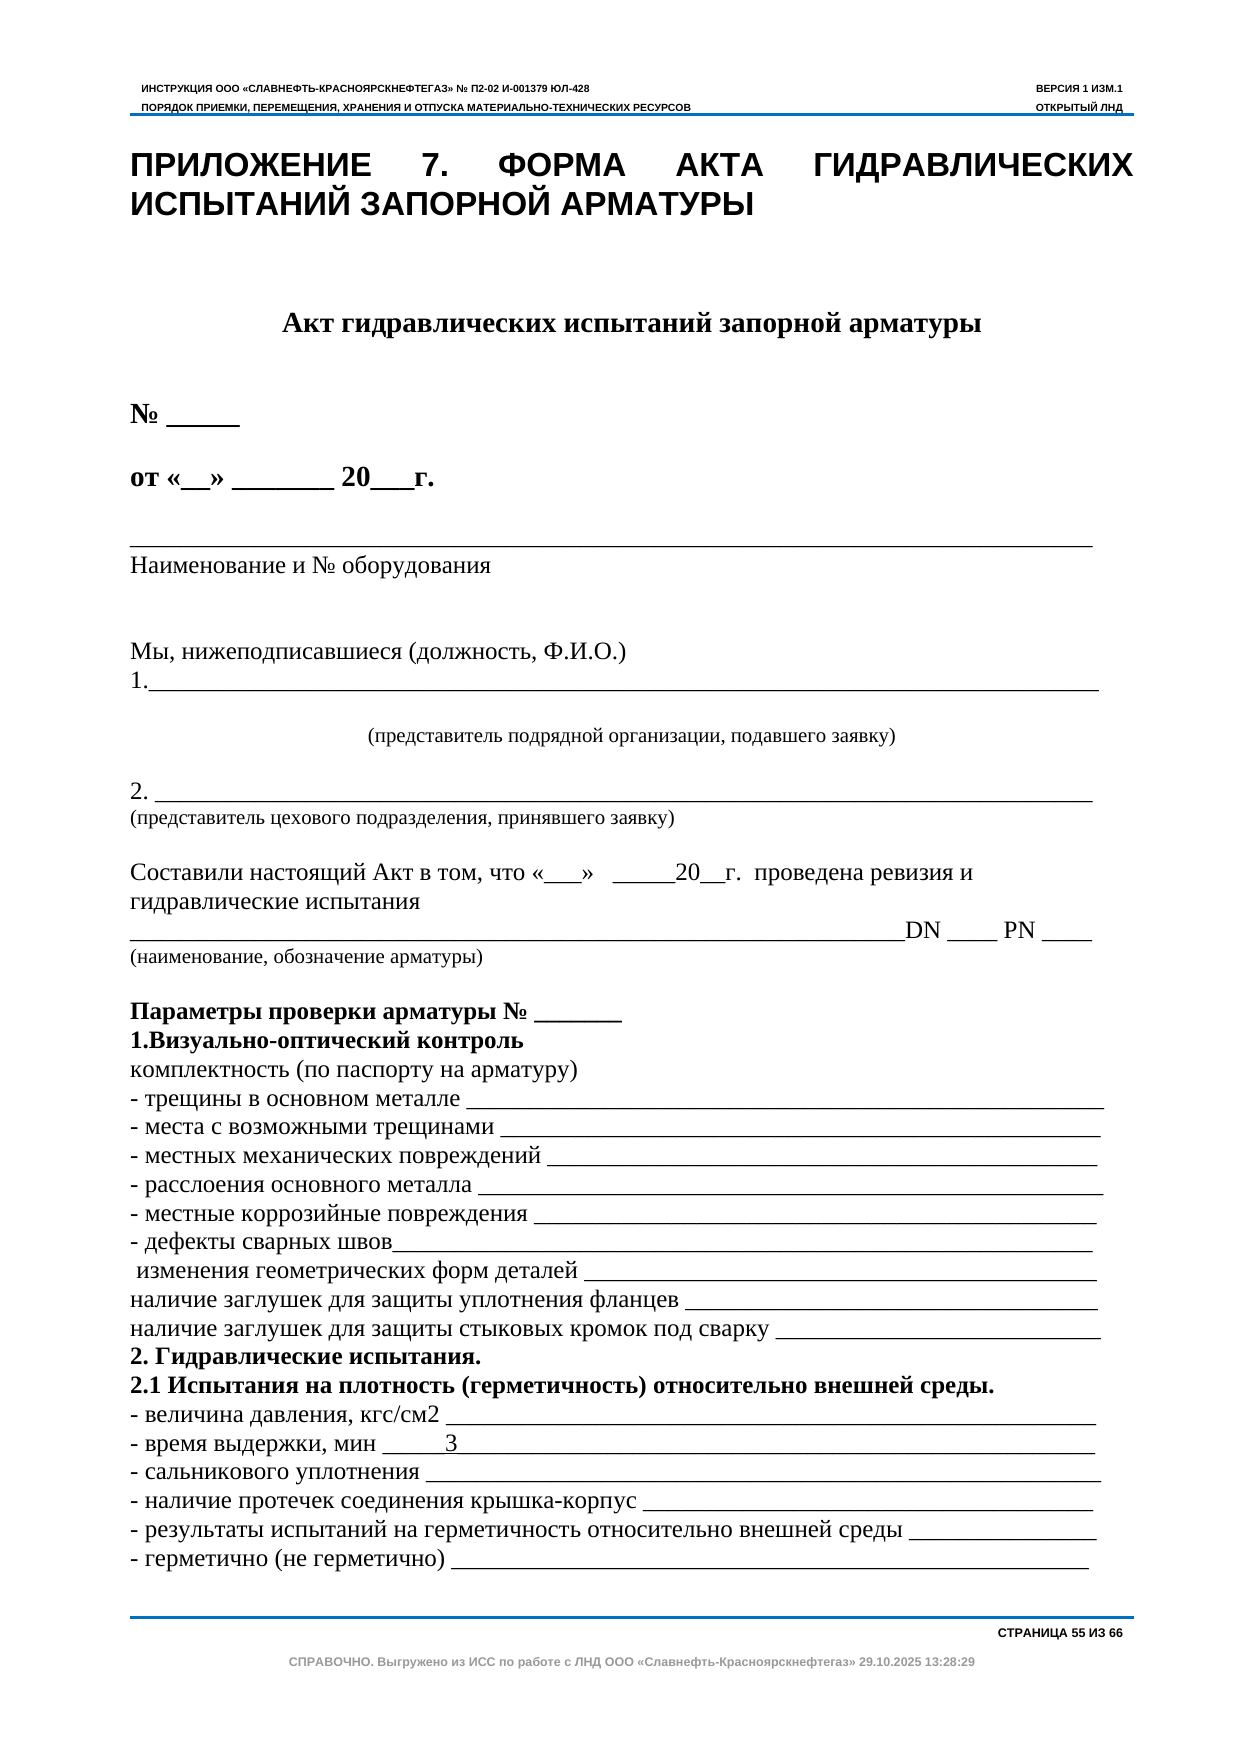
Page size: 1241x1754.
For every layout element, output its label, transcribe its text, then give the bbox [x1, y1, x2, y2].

subtitle ПРИЛОЖЕНИЕ 7. ФОРМА АКТА ГИДРАВЛИЧЕСКИХ ИСПЫТАНИЙ ЗАПОРНОЙ АРМАТУРЫ [130, 145, 1134, 222]
text (представитель подрядной организации, подавшего заявку) [130, 723, 1134, 747]
text Акт гидравлических испытаний запорной арматуры [130, 305, 1134, 338]
